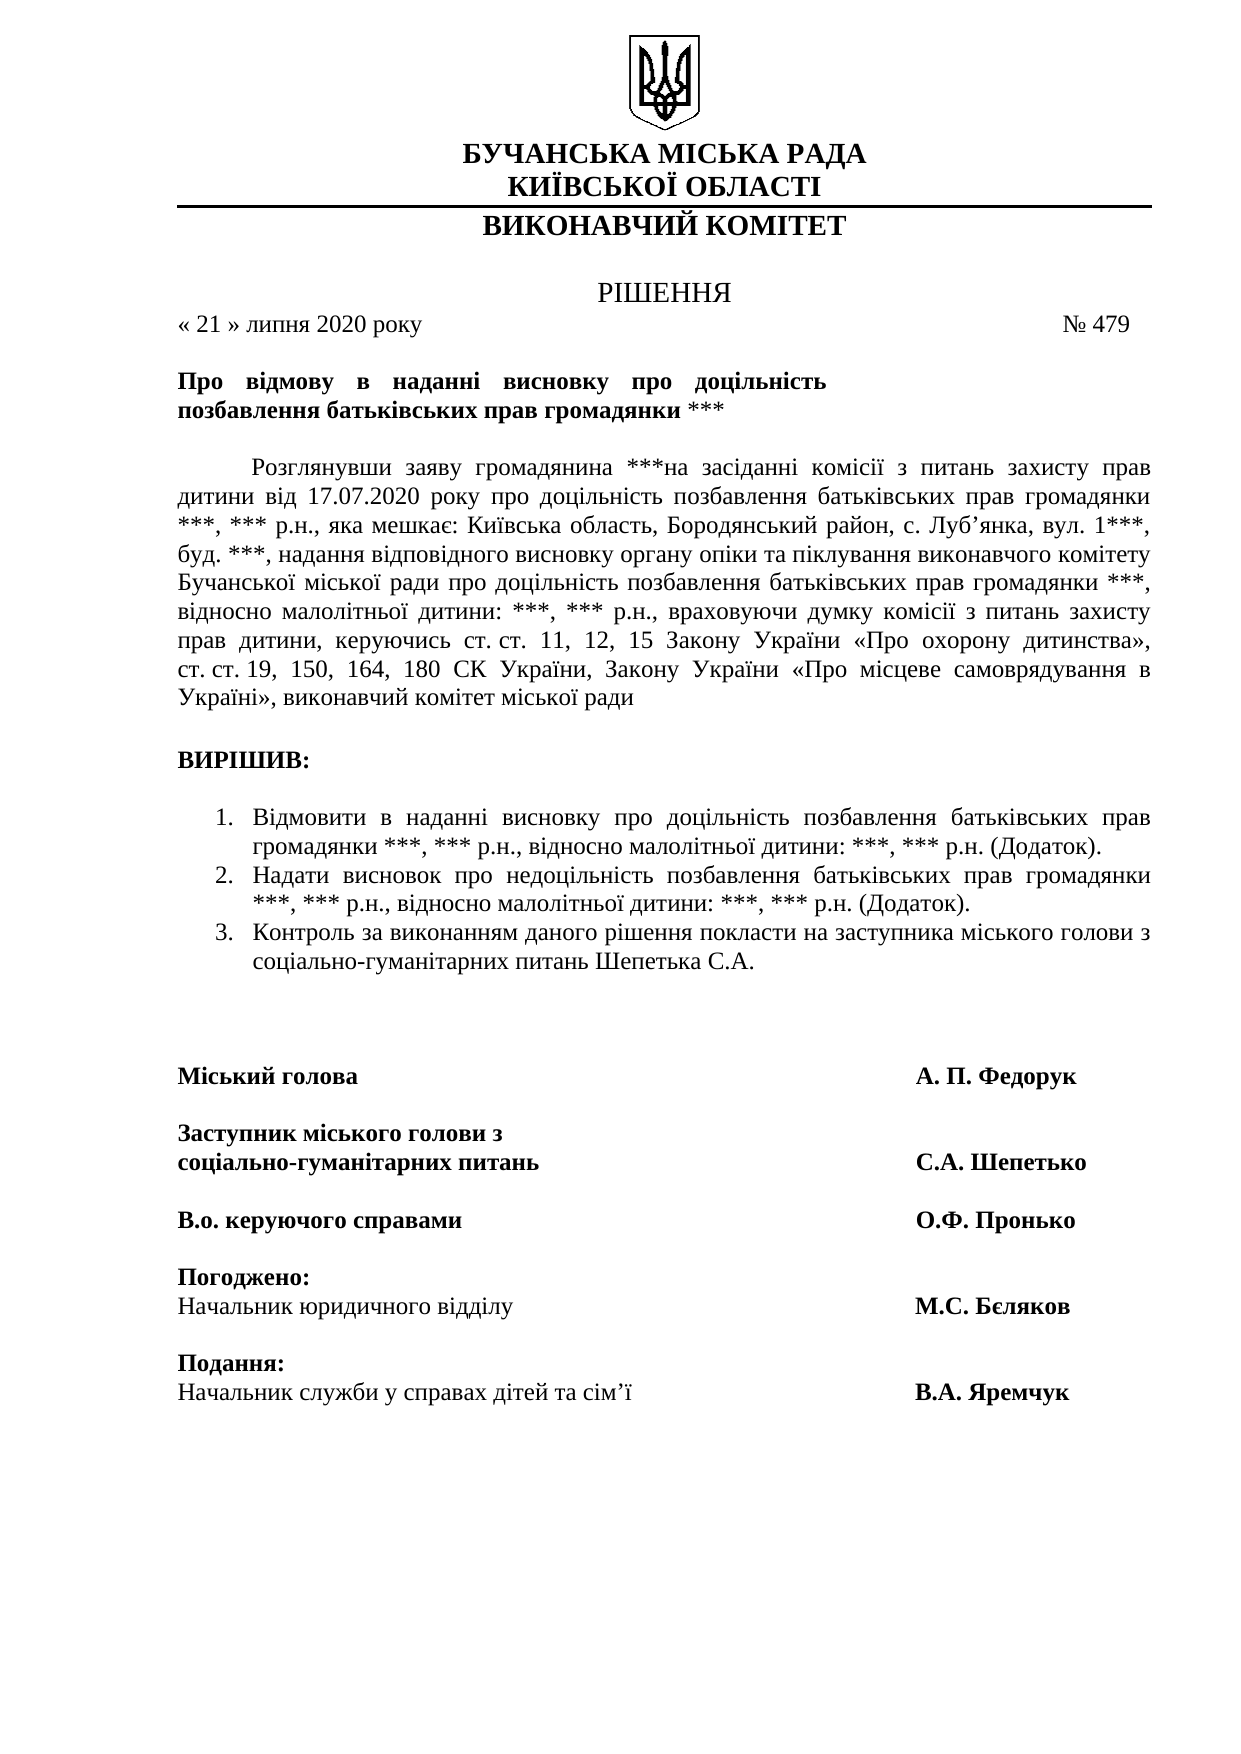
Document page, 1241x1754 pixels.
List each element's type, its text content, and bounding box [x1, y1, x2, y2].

text Про відмову в наданні висновку про доцільність позбавлення батьківських прав громадянки *** [177, 366, 827, 424]
text Міський голова А. П. Федорук [177, 1061, 1152, 1090]
text ВИРІШИВ: [177, 745, 1152, 773]
text БУЧАНСЬКА МІСЬКА РАДА [177, 136, 1152, 169]
text ВИКОНАВЧИЙ КОМІТЕТ [177, 208, 1152, 242]
text Начальник юридичного відділу М.С. Бєляков [177, 1291, 1152, 1320]
text РІШЕННЯ [177, 275, 1152, 309]
text КИЇВСЬКОЇ ОБЛАСТІ [177, 169, 1152, 205]
list Надати висновок про недоцільність позбавлення батьківських прав громадянки ***, *** р.н., відносно малолітньої дитини: ***, *** р.н. (Додаток). [215, 860, 1152, 917]
text Начальник служби у справах дітей та сім’ї В.А. Яремчук [177, 1377, 1152, 1406]
text Заступник міського голови з [177, 1118, 1152, 1147]
text Розглянувши заяву громадянина ***на засіданні комісії з питань захисту прав дитини від 17.07.2020 року про доцільність позбавлення батьківських прав громадянки ***, *** р.н., яка мешкає: Київська область, Бородянський район, с. Луб’янка, вул. 1***, буд. ***, надання відповідного висновку органу опіки та піклування виконавчого комітету Бучанської міської ради про доцільність позбавлення батьківських прав громадянки ***, відносно малолітньої дитини: ***, *** р.н., враховуючи думку комісії з питань захисту прав дитини, керуючись ст. ст. 11, 12, 15 Закону України «Про охорону дитинства», ст. ст. 19, 150, 164, 180 СК України, Закону України «Про місцеве самоврядування в Україні», виконавчий комітет міської ради [177, 452, 1152, 711]
text Подання: [177, 1348, 1152, 1377]
text « 21 » липня 2020 року № 479 [177, 309, 1152, 337]
list Контроль за виконанням даного рішення покласти на заступника міського голови з соціально-гуманітарних питань Шепетька С.А. [215, 917, 1152, 975]
text Погоджено: [177, 1262, 1152, 1291]
list Відмовити в наданні висновку про доцільність позбавлення батьківських прав громадянки ***, *** р.н., відносно малолітньої дитини: ***, *** р.н. (Додаток). [215, 802, 1152, 860]
text соціально-гуманітарних питань С.А. Шепетько [177, 1147, 1152, 1176]
text В.о. керуючого справами О.Ф. Пронько [177, 1205, 1152, 1233]
